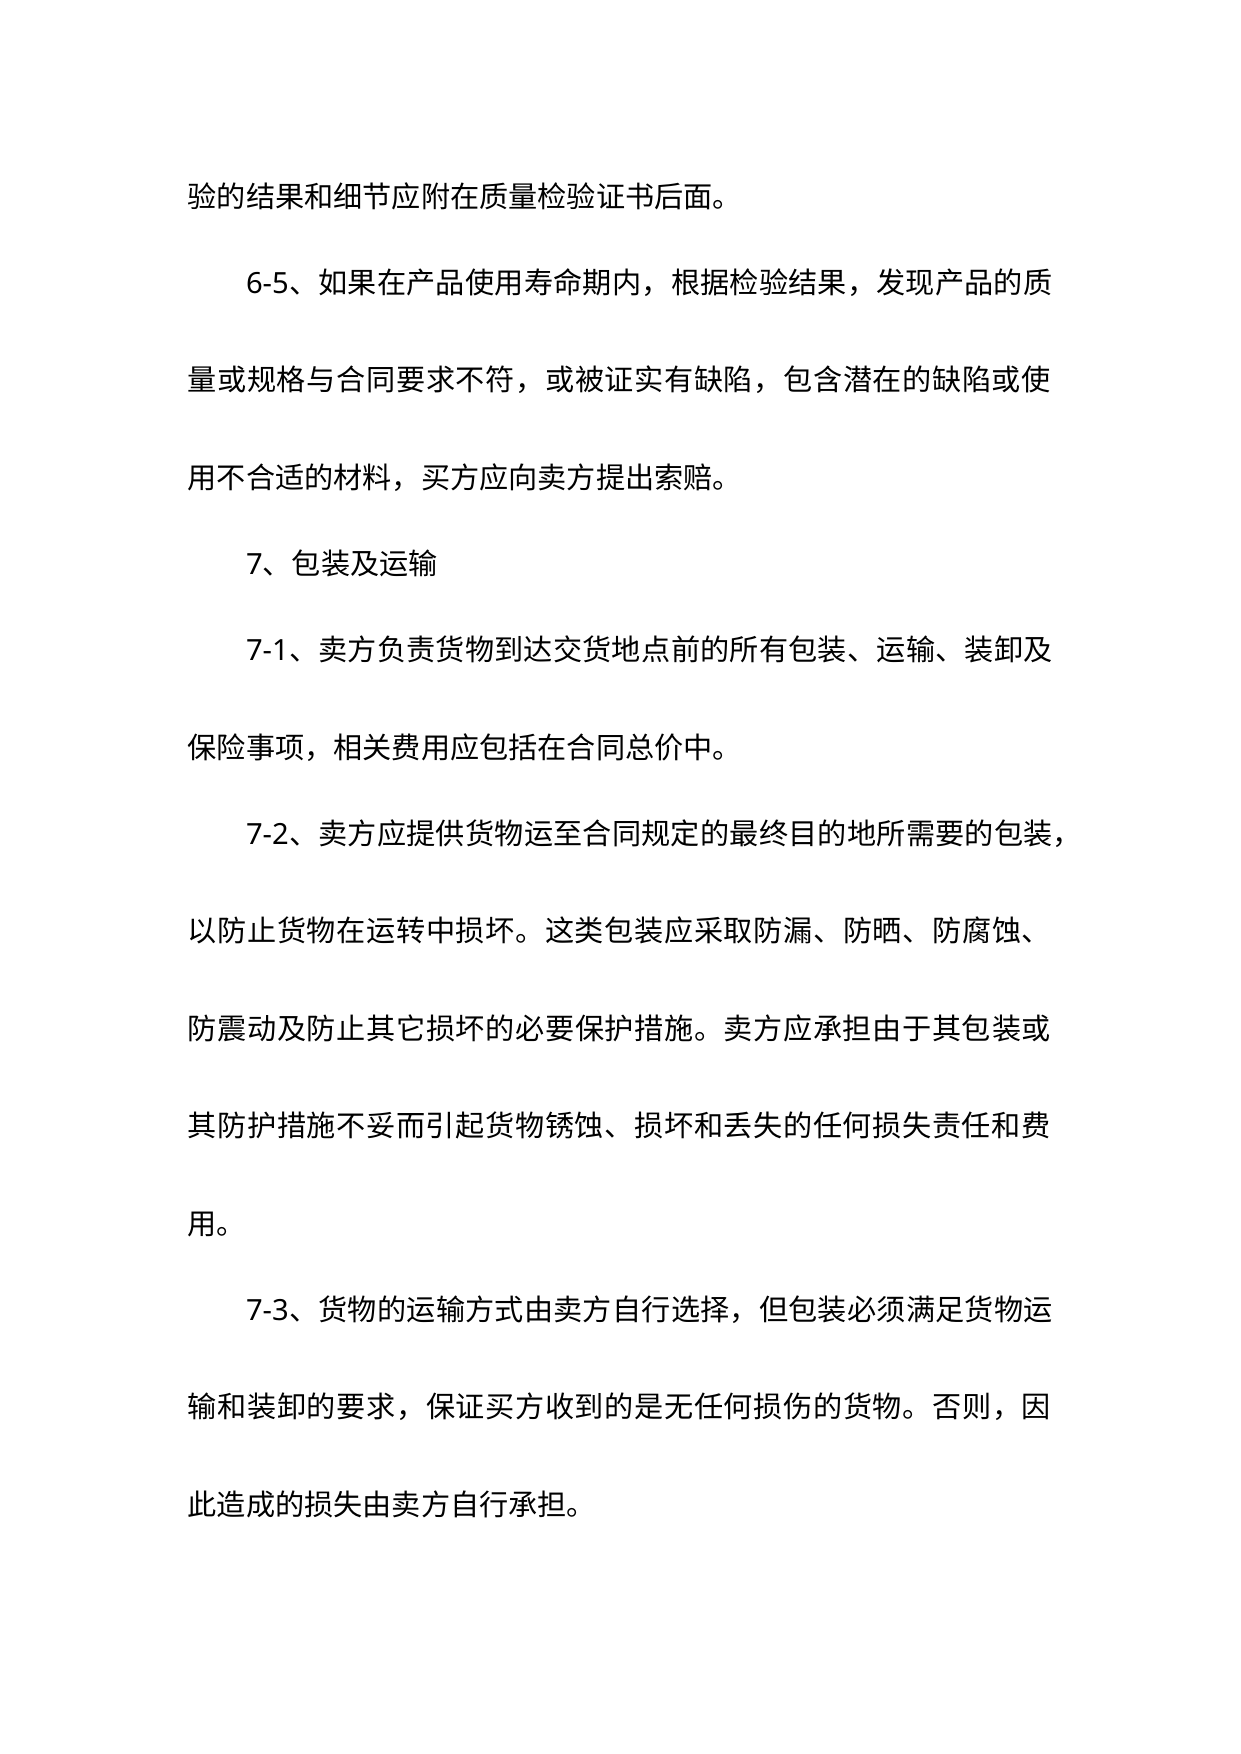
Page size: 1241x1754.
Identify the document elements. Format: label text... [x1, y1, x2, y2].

text 7-1、卖方负责货物到达交货地点前的所有包装、运输、装卸及保险事项，相关费用应包括在合同总价中。 [187, 615, 1053, 778]
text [187, 162, 1053, 227]
text 7-3、货物的运输方式由卖方自行选择，但包装必须满足货物运输和装卸的要求，保证买方收到的是无任何损伤的货物。否则，因此造成的损失由卖方自行承担。 [187, 1275, 1053, 1535]
text 7-2、卖方应提供货物运至合同规定的最终目的地所需要的包装，以防止货物在运转中损坏。这类包装应采取防漏、防晒、防腐蚀、防震动及防止其它损坏的必要保护措施。卖方应承担由于其包装或其防护措施不妥而引起货物锈蚀、损坏和丢失的任何损失责任和费用。 [187, 799, 1053, 1254]
text 6-5、如果在产品使用寿命期内，根据检验结果，发现产品的质量或规格与合同要求不符，或被证实有缺陷，包含潜在的缺陷或使用不合适的材料，买方应向卖方提出索赔。 [187, 248, 1053, 508]
text 7、包装及运输 [187, 529, 1053, 594]
